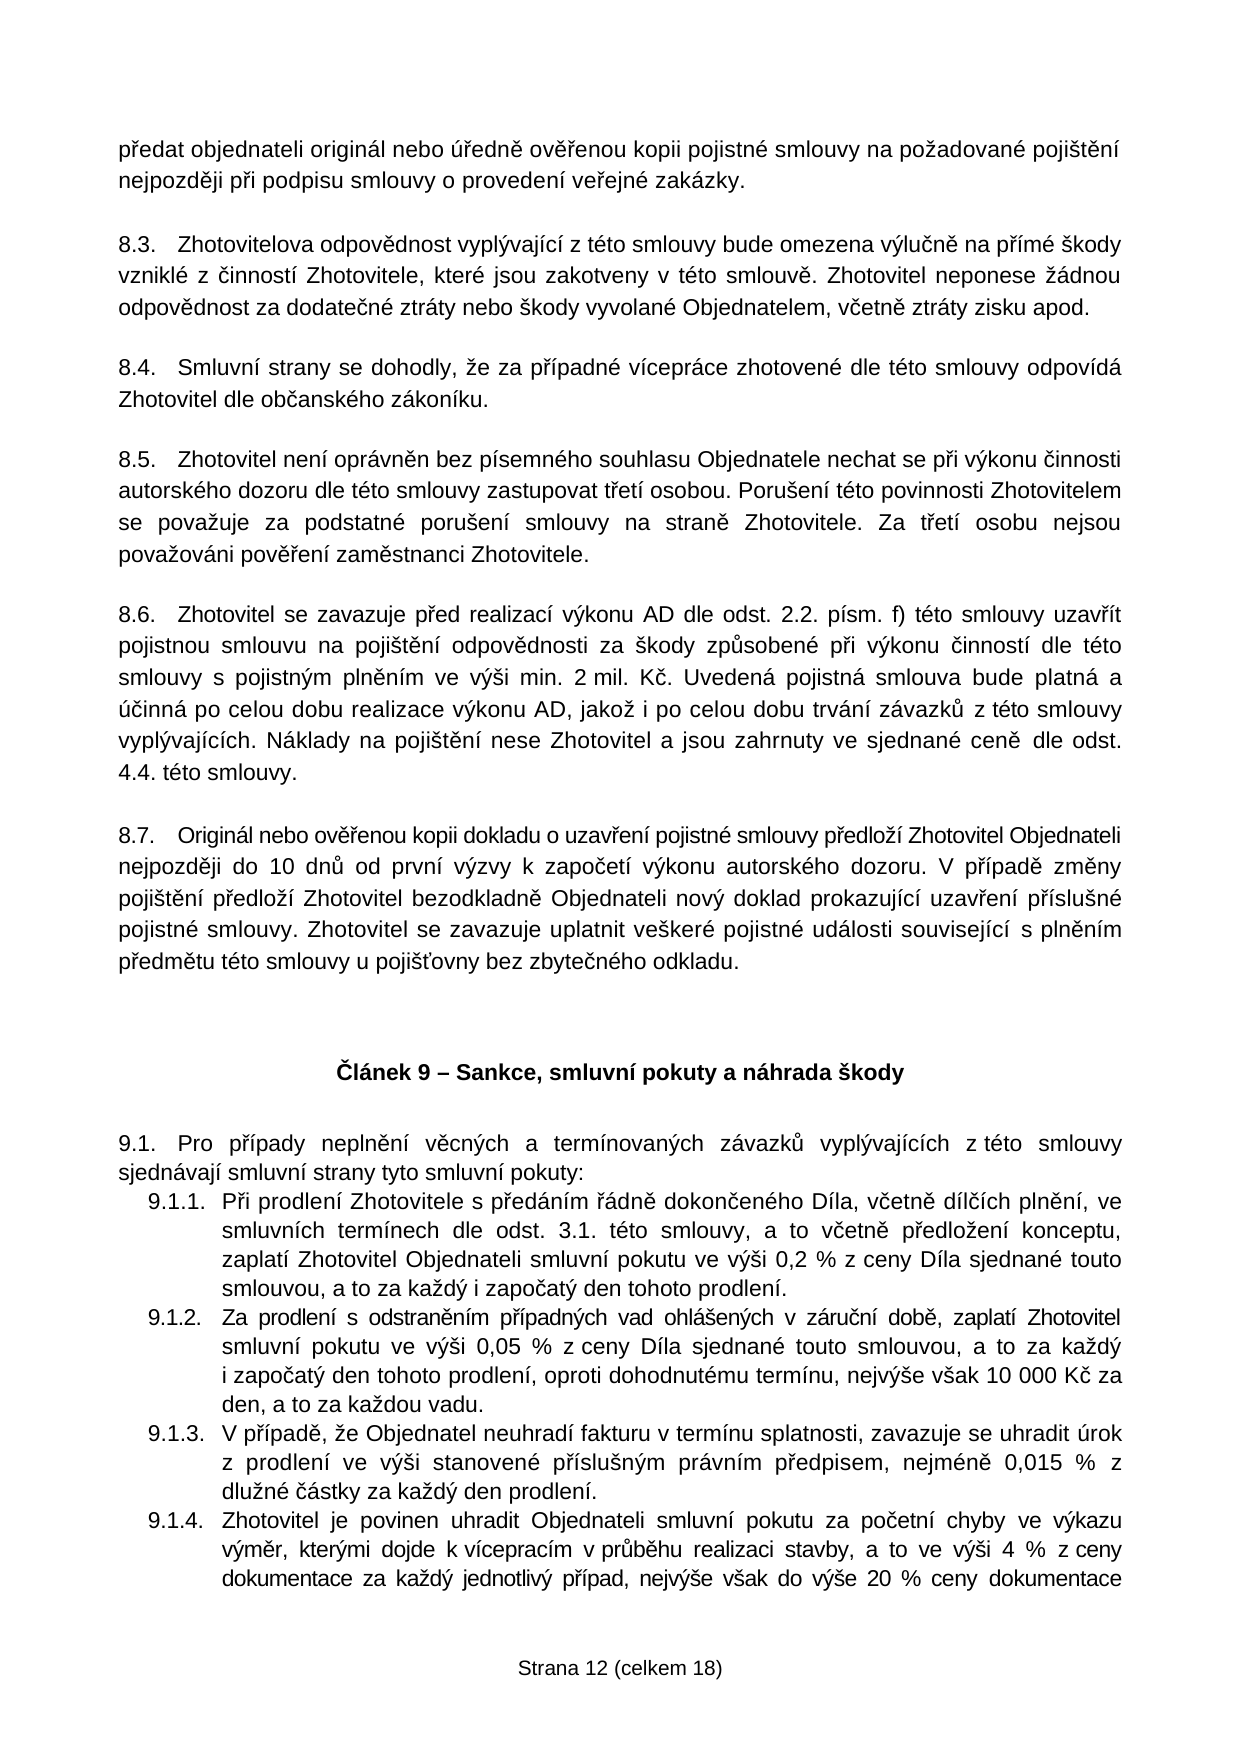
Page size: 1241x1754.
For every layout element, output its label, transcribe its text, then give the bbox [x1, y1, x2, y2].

list Zhotovitel není oprávněn bez písemného souhlasu Objednatele nechat se při výkonu činnosti autorského dozoru dle této smlouvy zastupovat třetí osobou. Porušení této povinnosti Zhotovitelem se považuje za podstatné porušení smlouvy na straně Zhotovitele. Za třetí osobu nejsou považováni pověření zaměstnanci Zhotovitele. [118, 446, 1122, 567]
list Pro případy neplnění věcných a termínovaných závazků vyplývajících z této smlouvy sjednávají smluvní strany tyto smluvní pokuty: [118, 1130, 1122, 1186]
list Zhotovitelova odpovědnost vyplývající z této smlouvy bude omezena výlučně na přímé škody vzniklé z činností Zhotovitele, které jsou zakotveny v této smlouvě. Zhotovitel neponese žádnou odpovědnost za dodatečné ztráty nebo škody vyvolané Objednatelem, včetně ztráty zisku apod. [118, 231, 1122, 320]
text Článek 9 – Sankce, smluvní pokuty a náhrada škody [118, 1058, 1122, 1085]
list Za prodlení s odstraněním případných vad ohlášených v záruční době, zaplatí Zhotovitel smluvní pokutu ve výši 0,05 % z ceny Díla sjednané touto smlouvou, a to za každý i započatý den tohoto prodlení, oproti dohodnutému termínu, nejvýše však 10 000 Kč za den, a to za každou vadu. [148, 1304, 1122, 1417]
list Smluvní strany se dohodly, že za případné vícepráce zhotovené dle této smlouvy odpovídá Zhotovitel dle občanského zákoníku. [118, 354, 1122, 412]
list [148, 1507, 1122, 1591]
list Zhotovitel se zavazuje před realizací výkonu AD dle odst. 2.2. písm. f) této smlouvy uzavřít pojistnou smlouvu na pojištění odpovědnosti za škody způsobené při výkonu činností dle této smlouvy s pojistným plněním ve výši min. 2 mil. Kč. Uvedená pojistná smlouva bude platná a účinná po celou dobu realizace výkonu AD, jakož i po celou dobu trvání závazků z této smlouvy vyplývajících. Náklady na pojištění nese Zhotovitel a jsou zahrnuty ve sjednané ceně dle odst. 4.4. této smlouvy. [118, 601, 1122, 785]
list V případě, že Objednatel neuhradí fakturu v termínu splatnosti, zavazuje se uhradit úrok z prodlení ve výši stanovené příslušným právním předpisem, nejméně 0,015 % z dlužné částky za každý den prodlení. [148, 1420, 1122, 1504]
list Originál nebo ověřenou kopii dokladu o uzavření pojistné smlouvy předloží Zhotovitel Objednateli nejpozději do 10 dnů od první výzvy k započetí výkonu autorského dozoru. V případě změny pojištění předloží Zhotovitel bezodkladně Objednateli nový doklad prokazující uzavření příslušné pojistné smlouvy. Zhotovitel se zavazuje uplatnit veškeré pojistné události související s plněním předmětu této smlouvy u pojišťovny bez zbytečného odkladu. [118, 822, 1122, 974]
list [118, 136, 1122, 194]
list Při prodlení Zhotovitele s předáním řádně dokončeného Díla, včetně dílčích plnění, ve smluvních termínech dle odst. 3.1. této smlouvy, a to včetně předložení konceptu, zaplatí Zhotovitel Objednateli smluvní pokutu ve výši 0,2 % z ceny Díla sjednané touto smlouvou, a to za každý i započatý den tohoto prodlení. [148, 1188, 1122, 1301]
